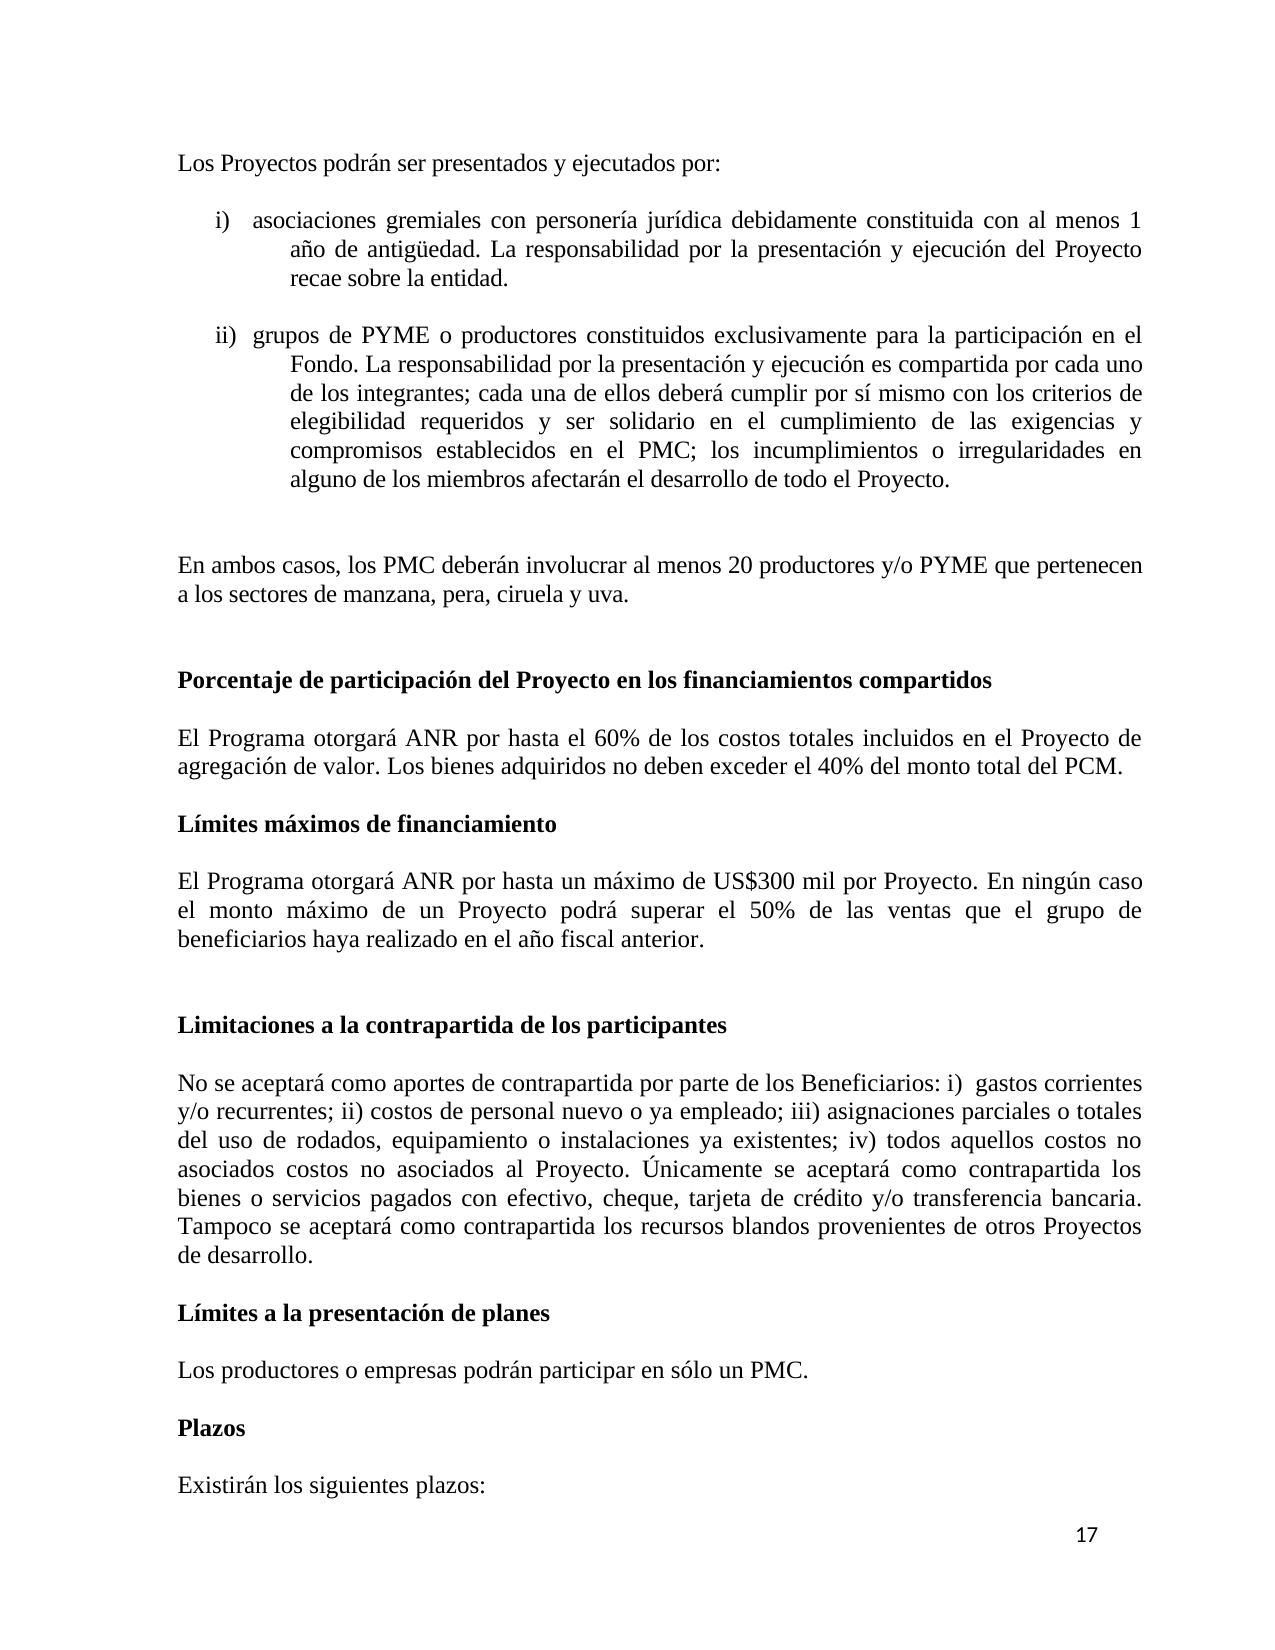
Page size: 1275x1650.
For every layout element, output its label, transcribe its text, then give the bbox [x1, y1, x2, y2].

text En ambos casos, los PMC deberán involucrar al menos 20 productores y/o PYME que pertenecen a los sectores de manzana, pera, ciruela y uva. [177, 550, 1143, 608]
list asociaciones gremiales con personería jurídica debidamente constituida con al menos 1 año de antigüedad. La responsabilidad por la presentación y ejecución del Proyecto recae sobre la entidad. [215, 205, 1143, 291]
text Existirán los siguientes plazos: [177, 1470, 1143, 1499]
text No se aceptará como aportes de contrapartida por parte de los Beneficiarios: i) gastos corrientes y/o recurrentes; ii) costos de personal nuevo o ya empleado; iii) asignaciones parciales o totales del uso de rodados, equipamiento o instalaciones ya existentes; iv) todos aquellos costos no asociados costos no asociados al Proyecto. Únicamente se aceptará como contrapartida los bienes o servicios pagados con efectivo, cheque, tarjeta de crédito y/o transferencia bancaria. Tampoco se aceptará como contrapartida los recursos blandos provenientes de otros Proyectos de desarrollo. [177, 1068, 1143, 1269]
text Límites a la presentación de planes [177, 1298, 1143, 1326]
text Plazos [177, 1413, 1143, 1441]
text Limitaciones a la contrapartida de los participantes [177, 1010, 1143, 1039]
text El Programa otorgará ANR por hasta el 60% de los costos totales incluidos en el Proyecto de agregación de valor. Los bienes adquiridos no deben exceder el 40% del monto total del PCM. [177, 723, 1143, 780]
text Límites máximos de financiamiento [177, 809, 1143, 838]
text Los Proyectos podrán ser presentados y ejecutados por: [177, 148, 1143, 176]
text Porcentaje de participación del Proyecto en los financiamientos compartidos [177, 665, 1143, 694]
text El Programa otorgará ANR por hasta un máximo de US$300 mil por Proyecto. En ningún caso el monto máximo de un Proyecto podrá superar el 50% de las ventas que el grupo de beneficiarios haya realizado en el año fiscal anterior. [177, 866, 1143, 953]
text Los productores o empresas podrán participar en sólo un PMC. [177, 1355, 1143, 1384]
list grupos de PYME o productores constituidos exclusivamente para la participación en el Fondo. La responsabilidad por la presentación y ejecución es compartida por cada uno de los integrantes; cada una de ellos deberá cumplir por sí mismo con los criterios de elegibilidad requeridos y ser solidario en el cumplimiento de las exigencias y compromisos establecidos en el PMC; los incumplimientos o irregularidades en alguno de los miembros afectarán el desarrollo de todo el Proyecto. [215, 320, 1143, 493]
